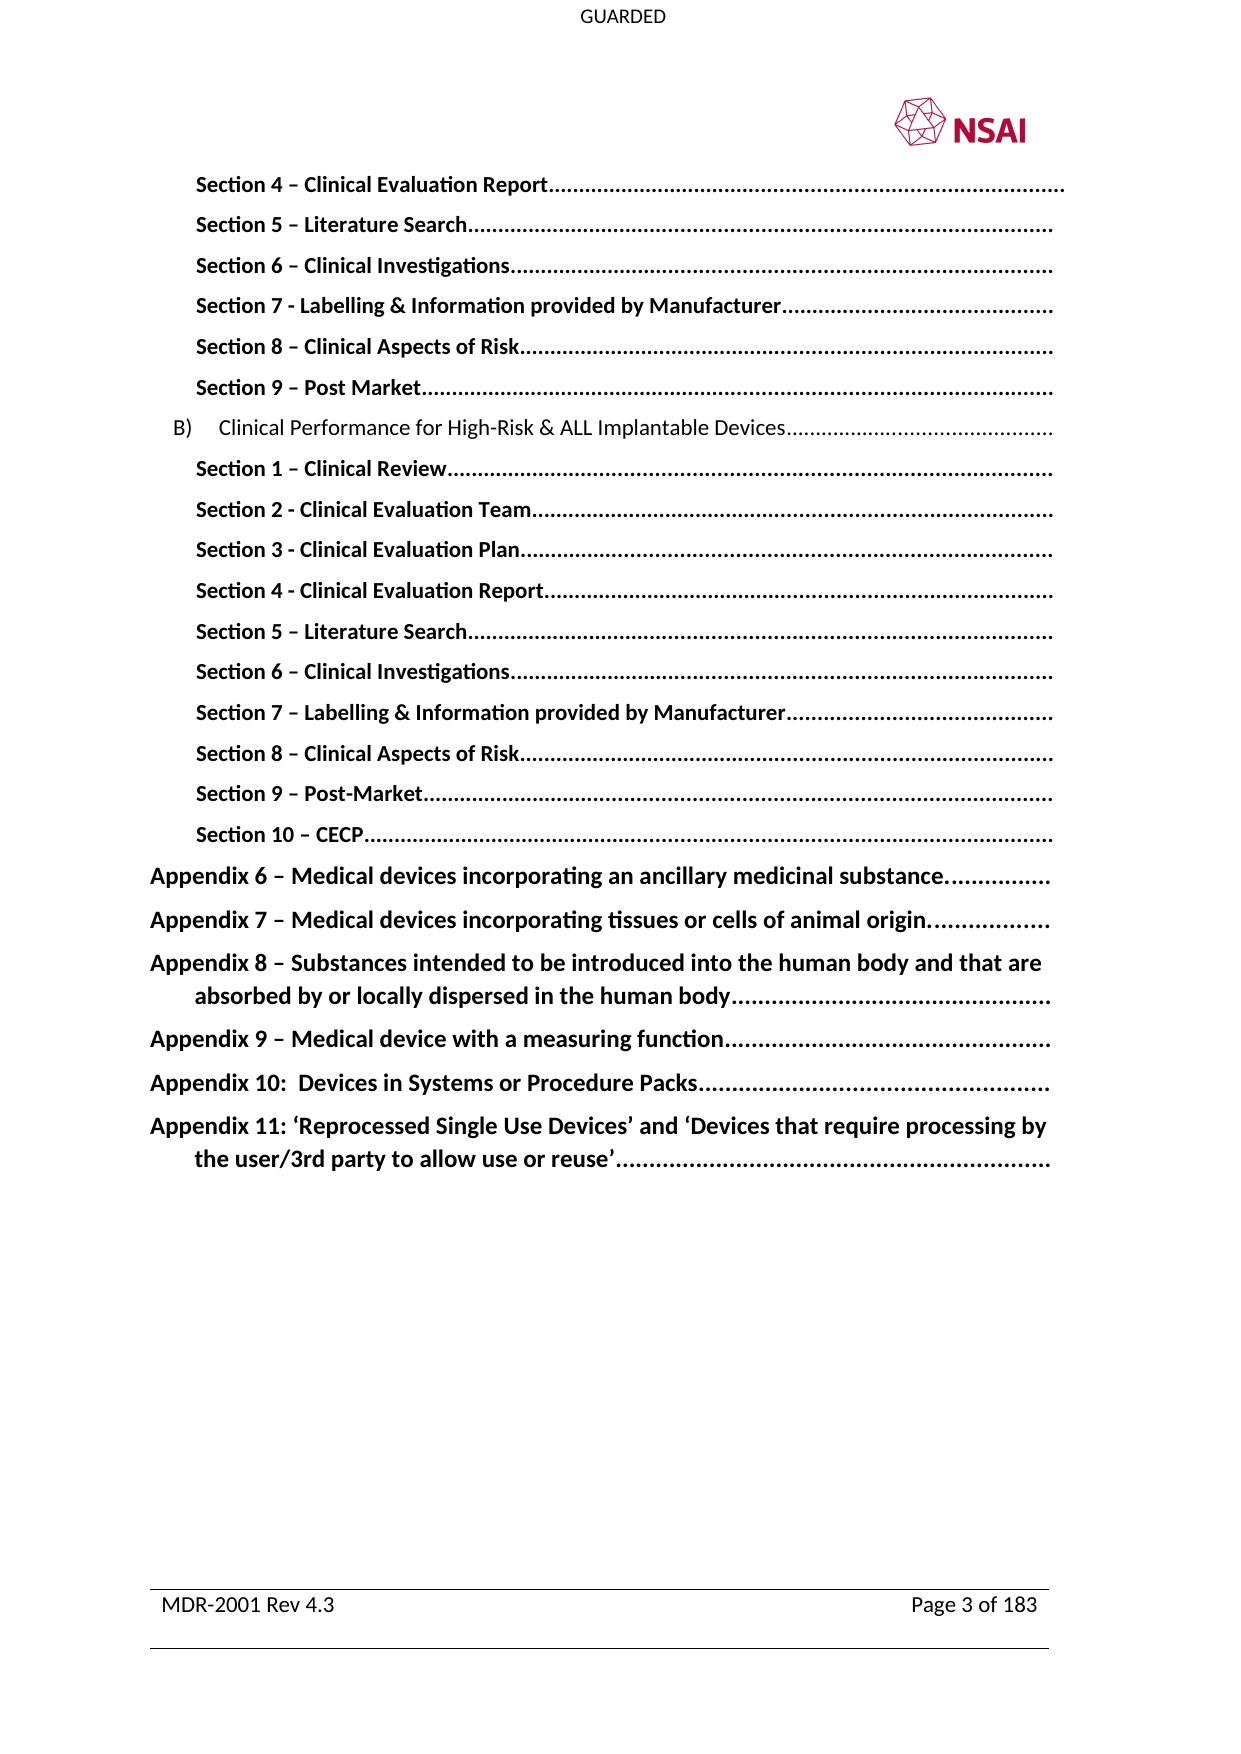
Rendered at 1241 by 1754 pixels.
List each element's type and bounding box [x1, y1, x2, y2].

picture [870, 73, 1049, 170]
